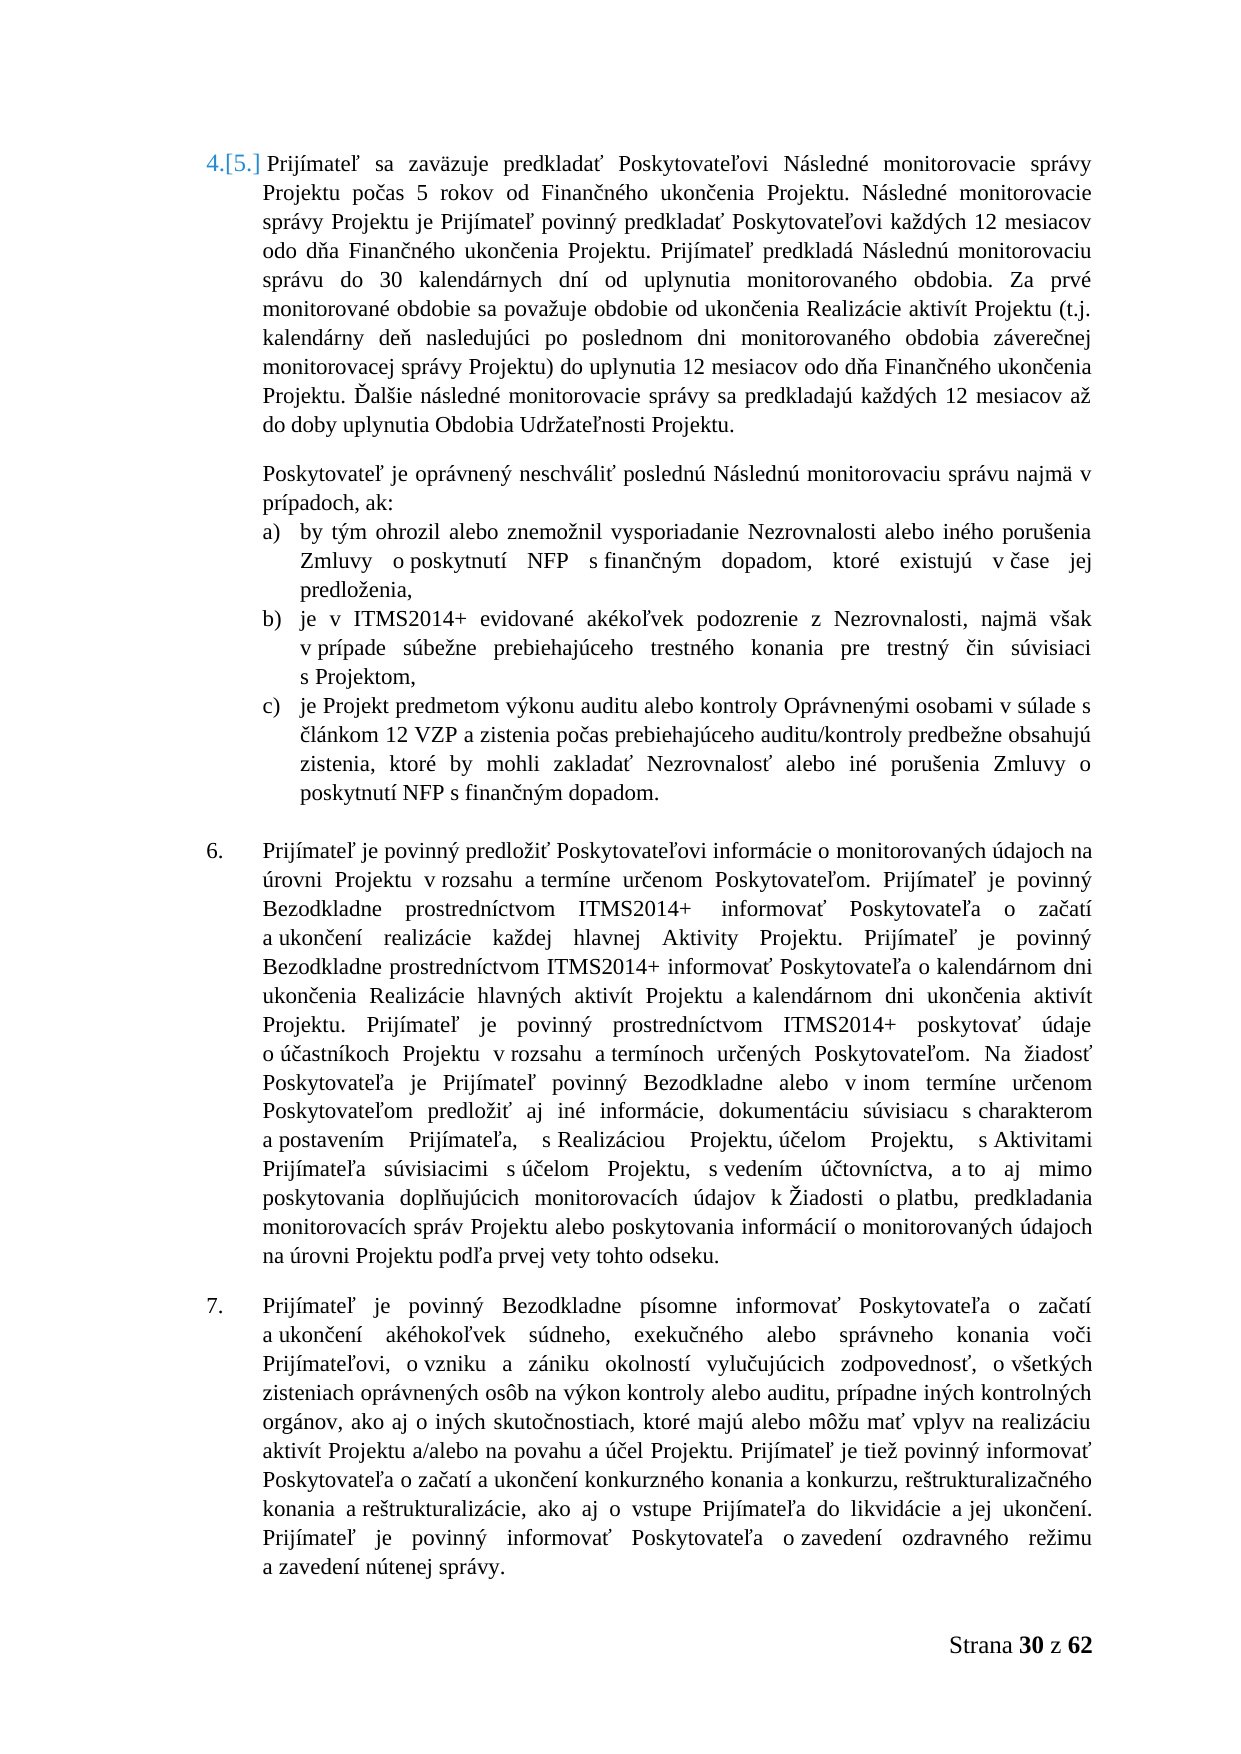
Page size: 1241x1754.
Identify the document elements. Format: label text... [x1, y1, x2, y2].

list je Projekt predmetom výkonu auditu alebo kontroly Oprávnenými osobami v súlade s článkom 12 VZP a zistenia počas prebiehajúceho auditu/kontroly predbežne obsahujú zistenia, ktoré by mohli zakladať Nezrovnalosť alebo iné porušenia Zmluvy o poskytnutí NFP s finančným dopadom. [262, 692, 1092, 805]
list Prijímateľ je povinný predložiť Poskytovateľovi informácie o monitorovaných údajoch na úrovni Projektu v rozsahu a termíne určenom Poskytovateľom. Prijímateľ je povinný Bezodkladne prostredníctvom ITMS2014+ informovať Poskytovateľa o začatí a ukončení realizácie každej hlavnej Aktivity Projektu. Prijímateľ je povinný Bezodkladne prostredníctvom ITMS2014+ informovať Poskytovateľa o kalendárnom dni ukončenia Realizácie hlavných aktivít Projektu a kalendárnom dni ukončenia aktivít Projektu. Prijímateľ je povinný prostredníctvom ITMS2014+ poskytovať údaje o účastníkoch Projektu v rozsahu a termínoch určených Poskytovateľom. Na žiadosť Poskytovateľa je Prijímateľ povinný Bezodkladne alebo v inom termíne určenom Poskytovateľom predložiť aj iné informácie, dokumentáciu súvisiacu s charakterom a postavením Prijímateľa, s Realizáciou Projektu, účelom Projektu, s Aktivitami Prijímateľa súvisiacimi s účelom Projektu, s vedením účtovníctva, a to aj mimo poskytovania doplňujúcich monitorovacích údajov k Žiadosti o platbu, predkladania monitorovacích správ Projektu alebo poskytovania informácií o monitorovaných údajoch na úrovni Projektu podľa prvej vety tohto odseku. [206, 837, 1092, 1269]
list Prijímateľ je povinný Bezodkladne písomne informovať Poskytovateľa o začatí a ukončení akéhokoľvek súdneho, exekučného alebo správneho konania voči Prijímateľovi, o vzniku a zániku okolností vylučujúcich zodpovednosť, o všetkých zisteniach oprávnených osôb na výkon kontroly alebo auditu, prípadne iných kontrolných orgánov, ako aj o iných skutočnostiach, ktoré majú alebo môžu mať vplyv na realizáciu aktivít Projektu a/alebo na povahu a účel Projektu. Prijímateľ je tiež povinný informovať Poskytovateľa o začatí a ukončení konkurzného konania a konkurzu, reštrukturalizačného konania a reštrukturalizácie, ako aj o vstupe Prijímateľa do likvidácie a jej ukončení. Prijímateľ je povinný informovať Poskytovateľa o zavedení ozdravného režimu a zavedení nútenej správy. [206, 1292, 1092, 1579]
list je v ITMS2014+ evidované akékoľvek podozrenie z Nezrovnalosti, najmä však v prípade súbežne prebiehajúceho trestného konania pre trestný čin súvisiaci s Projektom, [262, 605, 1092, 689]
text Poskytovateľ je oprávnený neschváliť poslednú Následnú monitorovaciu správu najmä v prípadoch, ak: [262, 461, 1092, 516]
list Prijímateľ sa zaväzuje predkladať Poskytovateľovi Následné monitorovacie správy Projektu počas 5 rokov od Finančného ukončenia Projektu. Následné monitorovacie správy Projektu je Prijímateľ povinný predkladať Poskytovateľovi každých 12 mesiacov odo dňa Finančného ukončenia Projektu. Prijímateľ predkladá Následnú monitorovaciu správu do 30 kalendárnych dní od uplynutia monitorovaného obdobia. Za prvé monitorované obdobie sa považuje obdobie od ukončenia Realizácie aktivít Projektu (t.j. kalendárny deň nasledujúci po poslednom dni monitorovaného obdobia záverečnej monitorovacej správy Projektu) do uplynutia 12 mesiacov odo dňa Finančného ukončenia Projektu. Ďalšie následné monitorovacie správy sa predkladajú každých 12 mesiacov až do doby uplynutia Obdobia Udržateľnosti Projektu. [206, 148, 1092, 437]
list by tým ohrozil alebo znemožnil vysporiadanie Nezrovnalosti alebo iného porušenia Zmluvy o poskytnutí NFP s finančným dopadom, ktoré existujú v čase jej predloženia, [262, 518, 1092, 603]
